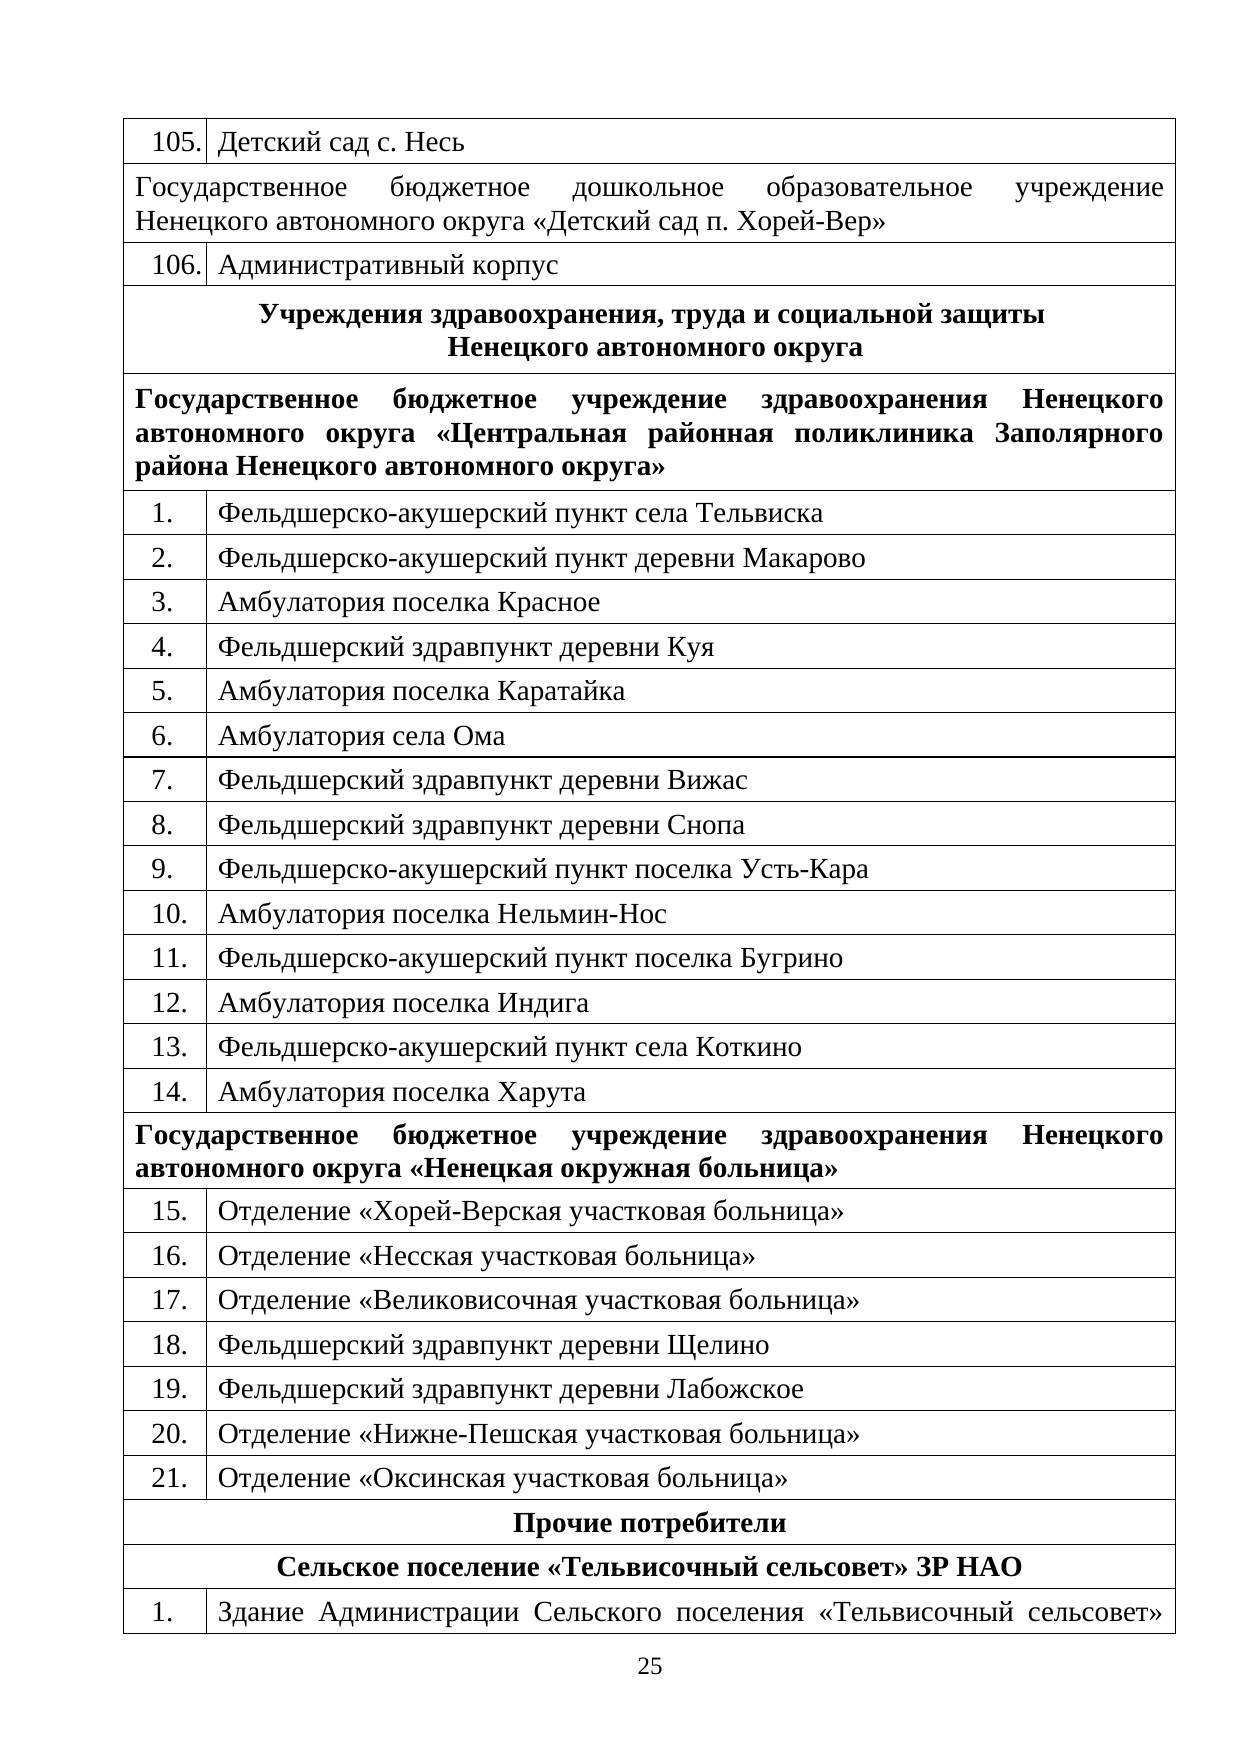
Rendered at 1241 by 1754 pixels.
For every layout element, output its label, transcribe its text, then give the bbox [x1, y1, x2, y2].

table_cell Амбулатория поселка Красное [207, 580, 1175, 623]
table_cell Отделение «Великовисочная участковая больница» [207, 1278, 1175, 1321]
table_cell [124, 580, 206, 623]
table_cell [124, 935, 206, 979]
table_cell Прочие потребители [124, 1500, 1175, 1543]
table_cell [124, 1024, 206, 1068]
table_cell [124, 713, 206, 756]
table_cell Учреждения здравоохранения, труда и социальной защиты Ненецкого автономного округа [124, 286, 1175, 372]
table_cell Отделение «Несская участковая больница» [207, 1233, 1175, 1277]
table_cell Фельдшерский здравпункт деревни Вижас [207, 758, 1175, 801]
table_cell Сельское поселение «Тельвисочный сельсовет» ЗР НАО [124, 1545, 1175, 1588]
table_cell Государственное бюджетное учреждение здравоохранения Ненецкого автономного округа «Ненецкая окружная больница» [124, 1113, 1175, 1188]
table_cell Фельдшерский здравпункт деревни Куя [207, 624, 1175, 667]
table_cell [124, 624, 206, 667]
table_cell [124, 802, 206, 845]
table_cell Амбулатория поселка Харута [207, 1069, 1175, 1112]
table_cell [124, 1411, 206, 1454]
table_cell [207, 1589, 1175, 1632]
table_cell [124, 1322, 206, 1366]
table_cell Амбулатория поселка Индига [207, 980, 1175, 1023]
table_cell Фельдшерский здравпункт деревни Щелино [207, 1322, 1175, 1366]
table_cell [124, 758, 206, 801]
table_cell [124, 243, 206, 285]
table_cell Государственное бюджетное дошкольное образовательное учреждение Ненецкого автономного округа «Детский сад п. Хорей-Вер» [124, 164, 1175, 242]
table_cell Государственное бюджетное учреждение здравоохранения Ненецкого автономного округа «Центральная районная поликлиника Заполярного района Ненецкого автономного округа» [124, 374, 1175, 489]
table_cell [124, 1367, 206, 1410]
table_cell Амбулатория поселка Нельмин-Нос [207, 891, 1175, 934]
table_cell [124, 1589, 206, 1632]
table_cell [124, 1233, 206, 1277]
table_cell Фельдшерско-акушерский пункт деревни Макарово [207, 535, 1175, 578]
table_cell Фельдшерско-акушерский пункт села Коткино [207, 1024, 1175, 1068]
table_cell Фельдшерско-акушерский пункт поселка Бугрино [207, 935, 1175, 979]
table_cell [124, 119, 206, 163]
table_cell Амбулатория поселка Каратайка [207, 669, 1175, 712]
table_cell Административный корпус [207, 243, 1175, 285]
table_cell Амбулатория села Ома [207, 713, 1175, 756]
table_cell Детский сад с. Несь [207, 119, 1175, 163]
table_cell Фельдшерско-акушерский пункт поселка Усть-Кара [207, 846, 1175, 890]
table_cell [124, 980, 206, 1023]
table_cell [124, 535, 206, 578]
table_cell [124, 846, 206, 890]
table_cell [124, 669, 206, 712]
table_cell [124, 491, 206, 534]
table_cell [124, 891, 206, 934]
table_cell Фельдшерский здравпункт деревни Лабожское [207, 1367, 1175, 1410]
table_cell [124, 1456, 206, 1499]
table_cell Фельдшерский здравпункт деревни Снопа [207, 802, 1175, 845]
table_cell [124, 1278, 206, 1321]
table_cell [124, 1069, 206, 1112]
table_cell Отделение «Нижне-Пешская участковая больница» [207, 1411, 1175, 1454]
table_cell Отделение «Хорей-Верская участковая больница» [207, 1189, 1175, 1232]
table_cell Отделение «Оксинская участковая больница» [207, 1456, 1175, 1499]
table_cell Фельдшерско-акушерский пункт села Тельвиска [207, 491, 1175, 534]
table_cell [124, 1189, 206, 1232]
